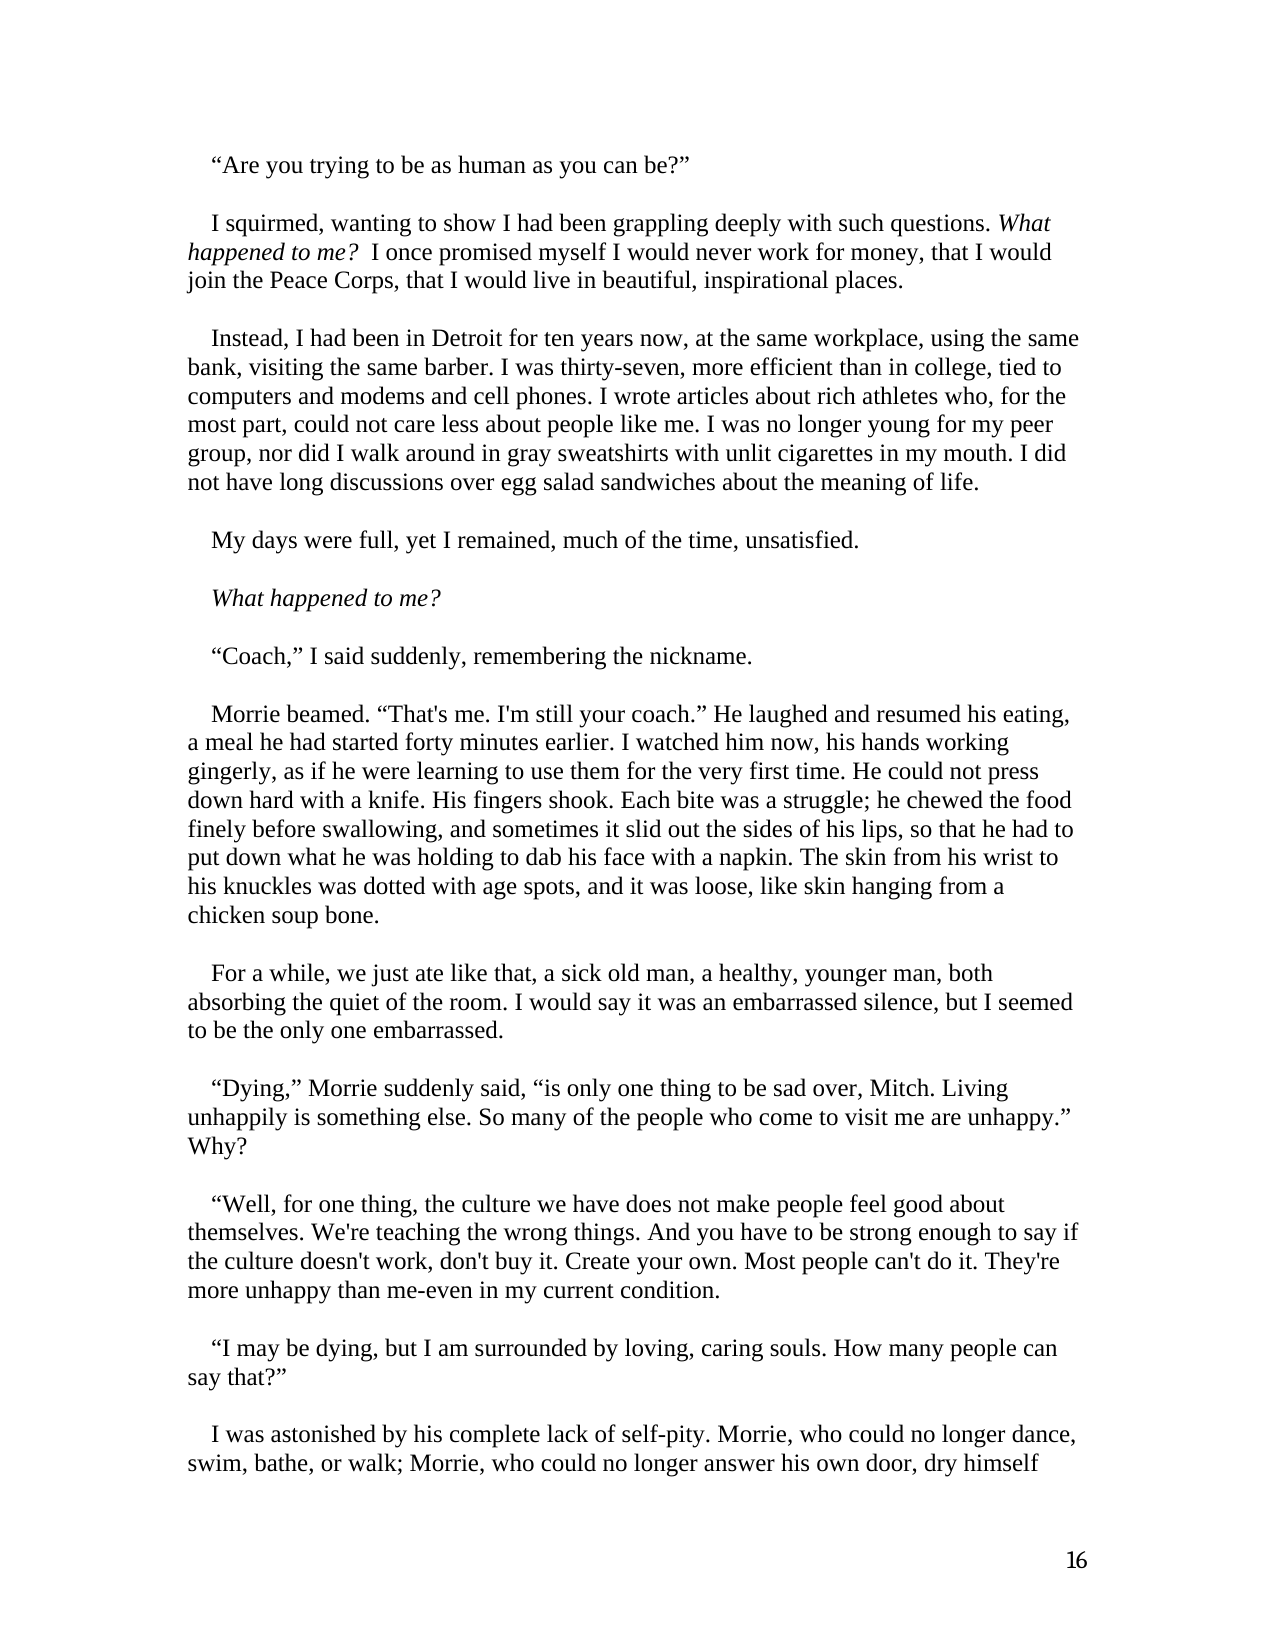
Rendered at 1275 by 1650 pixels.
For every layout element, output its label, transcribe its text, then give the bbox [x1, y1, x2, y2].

text “I may be dying, but I am surrounded by loving, caring souls. How many people can say that?” [187, 1333, 1087, 1390]
text Instead, I had been in Detroit for ten years now, at the same workplace, using the same bank, visiting the same barber. I was thirty-seven, more efficient than in college, tied to computers and modems and cell phones. I wrote articles about rich athletes who, for the most part, could not care less about people like me. I was no longer young for my peer group, nor did I walk around in gray sweatshirts with unlit cigarettes in my mouth. I did not have long discussions over egg salad sandwiches about the meaning of life. [187, 323, 1087, 496]
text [187, 1419, 1087, 1477]
text For a while, we just ate like that, a sick old man, a healthy, younger man, both absorbing the quiet of the room. I would say it was an embarrassed silence, but I seemed to be the only one embarrassed. [187, 958, 1087, 1044]
text My days were full, yet I remained, much of the time, unsatisfied. [187, 525, 1087, 554]
text Morrie beamed. “That's me. I'm still your coach.” He laughed and resumed his eating, a meal he had started forty minutes earlier. I watched him now, his hands working gingerly, as if he were learning to use them for the very first time. He could not press down hard with a knife. His fingers shook. Each bite was a struggle; he chewed the food finely before swallowing, and sometimes it slid out the sides of his lips, so that he had to put down what he was holding to dab his face with a napkin. The skin from his wrist to his knuckles was dotted with age spots, and it was loose, like skin hanging from a chicken soup bone. [187, 699, 1087, 929]
text “Are you trying to be as human as you can be?” [187, 150, 1087, 179]
text I squirmed, wanting to show I had been grappling deeply with such questions. What happened to me? I once promised myself I would never work for money, that I would join the Peace Corps, that I would live in beautiful, inspirational places. [187, 208, 1087, 294]
text “Coach,” I said suddenly, remembering the nickname. [187, 641, 1087, 669]
text “Dying,” Morrie suddenly said, “is only one thing to be sad over, Mitch. Living unhappily is something else. So many of the people who come to visit me are unhappy.” Why? [187, 1073, 1087, 1159]
text What happened to me? [187, 583, 1087, 612]
text “Well, for one thing, the culture we have does not make people feel good about themselves. We're teaching the wrong things. And you have to be strong enough to say if the culture doesn't work, don't buy it. Create your own. Most people can't do it. They're more unhappy than me-even in my current condition. [187, 1189, 1087, 1304]
